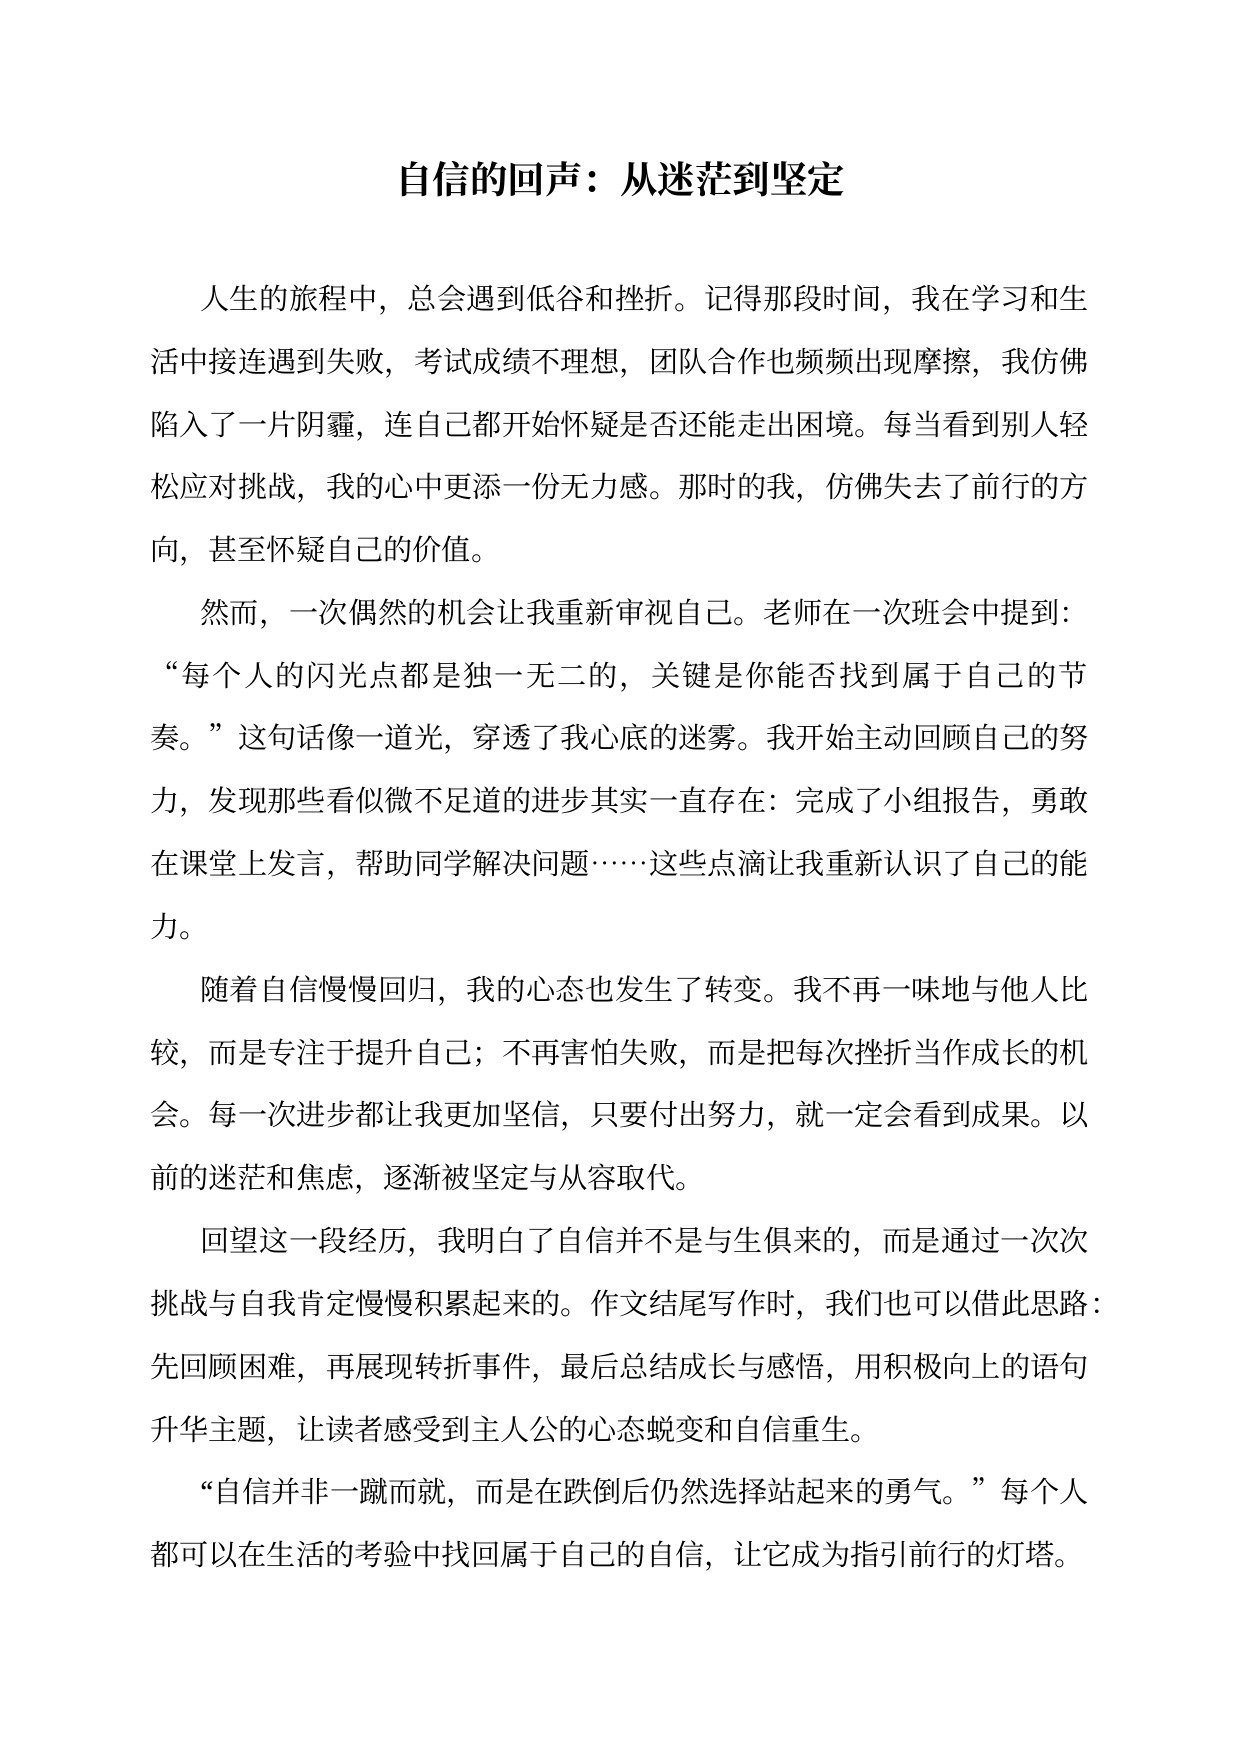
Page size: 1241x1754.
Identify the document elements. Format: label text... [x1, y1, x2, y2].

text 人生的旅程中，总会遇到低谷和挫折。记得那段时间，我在学习和生活中接连遇到失败，考试成绩不理想，团队合作也频频出现摩擦，我仿佛陷入了一片阴霾，连自己都开始怀疑是否还能走出困境。每当看到别人轻松应对挑战，我的心中更添一份无力感。那时的我，仿佛失去了前行的方向，甚至怀疑自己的价值。 [150, 276, 1090, 569]
text 随着自信慢慢回归，我的心态也发生了转变。我不再一味地与他人比较，而是专注于提升自己；不再害怕失败，而是把每次挫折当作成长的机会。每一次进步都让我更加坚信，只要付出努力，就一定会看到成果。以前的迷茫和焦虑，逐渐被坚定与从容取代。 [150, 967, 1090, 1197]
text 回望这一段经历，我明白了自信并不是与生俱来的，而是通过一次次挑战与自我肯定慢慢积累起来的。作文结尾写作时，我们也可以借此思路：先回顾困难，再展现转折事件，最后总结成长与感悟，用积极向上的语句升华主题，让读者感受到主人公的心态蜕变和自信重生。 [150, 1218, 1090, 1448]
text “自信并非一蹴而就，而是在跌倒后仍然选择站起来的勇气。”每个人都可以在生活的考验中找回属于自己的自信，让它成为指引前行的灯塔。 [150, 1469, 1090, 1574]
text 然而，一次偶然的机会让我重新审视自己。老师在一次班会中提到：“每个人的闪光点都是独一无二的，关键是你能否找到属于自己的节奏。”这句话像一道光，穿透了我心底的迷雾。我开始主动回顾自己的努力，发现那些看似微不足道的进步其实一直存在：完成了小组报告，勇敢在课堂上发言，帮助同学解决问题……这些点滴让我重新认识了自己的能力。 [150, 590, 1090, 946]
subtitle 自信的回声：从迷茫到坚定 [150, 150, 1090, 204]
